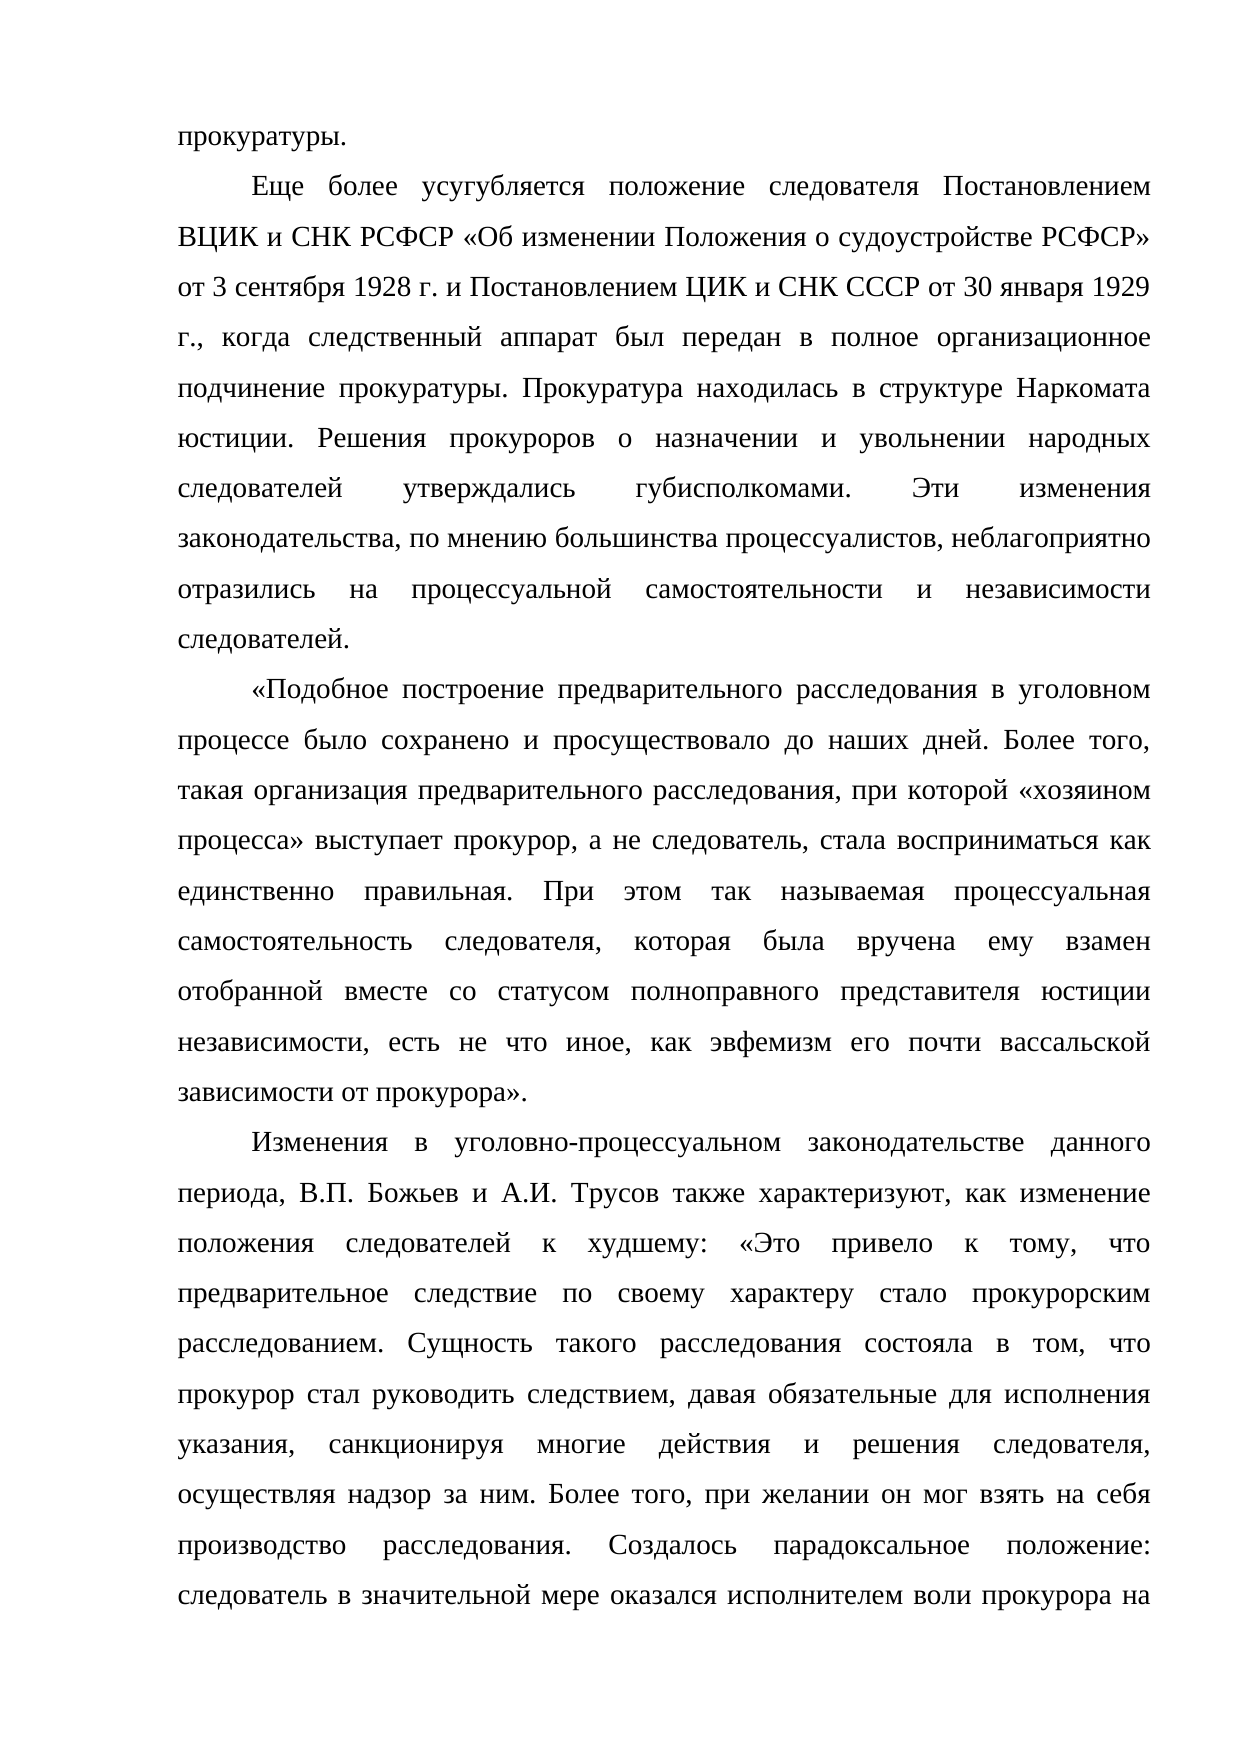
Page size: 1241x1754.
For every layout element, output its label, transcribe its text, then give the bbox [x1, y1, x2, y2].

text Еще более усугубляется положение следователя Постановлением ВЦИК и СНК РСФСР «Об изменении Положения о судоустройстве РСФСР» от 3 сентября 1928 г. и Постановлением ЦИК и СНК СССР от 30 января 1929 г., когда следственный аппарат был передан в полное организационное подчинение прокуратуры. Прокуратура находилась в структуре Наркомата юстиции. Решения прокуроров о назначении и увольнении народных следователей утверждались губисполкомами. Эти изменения законодательства, по мнению большинства процессуалистов, неблагоприятно отразились на процессуальной самостоятельности и независимости следователей. [177, 168, 1152, 655]
text «Подобное построение предварительного расследования в уголовном процессе было сохранено и просуществовало до наших дней. Более того, такая организация предварительного расследования, при которой «хозяином процесса» выступает прокурор, а не следователь, стала восприниматься как единственно правильная. При этом так называемая процессуальная самостоятельность следователя, которая была вручена ему взамен отобранной вместе со статусом полноправного представителя юстиции независимости, есть не что иное, как эвфемизм его почти вассальской зависимости от прокурора». [177, 672, 1152, 1108]
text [177, 1124, 1152, 1611]
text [177, 118, 1152, 152]
